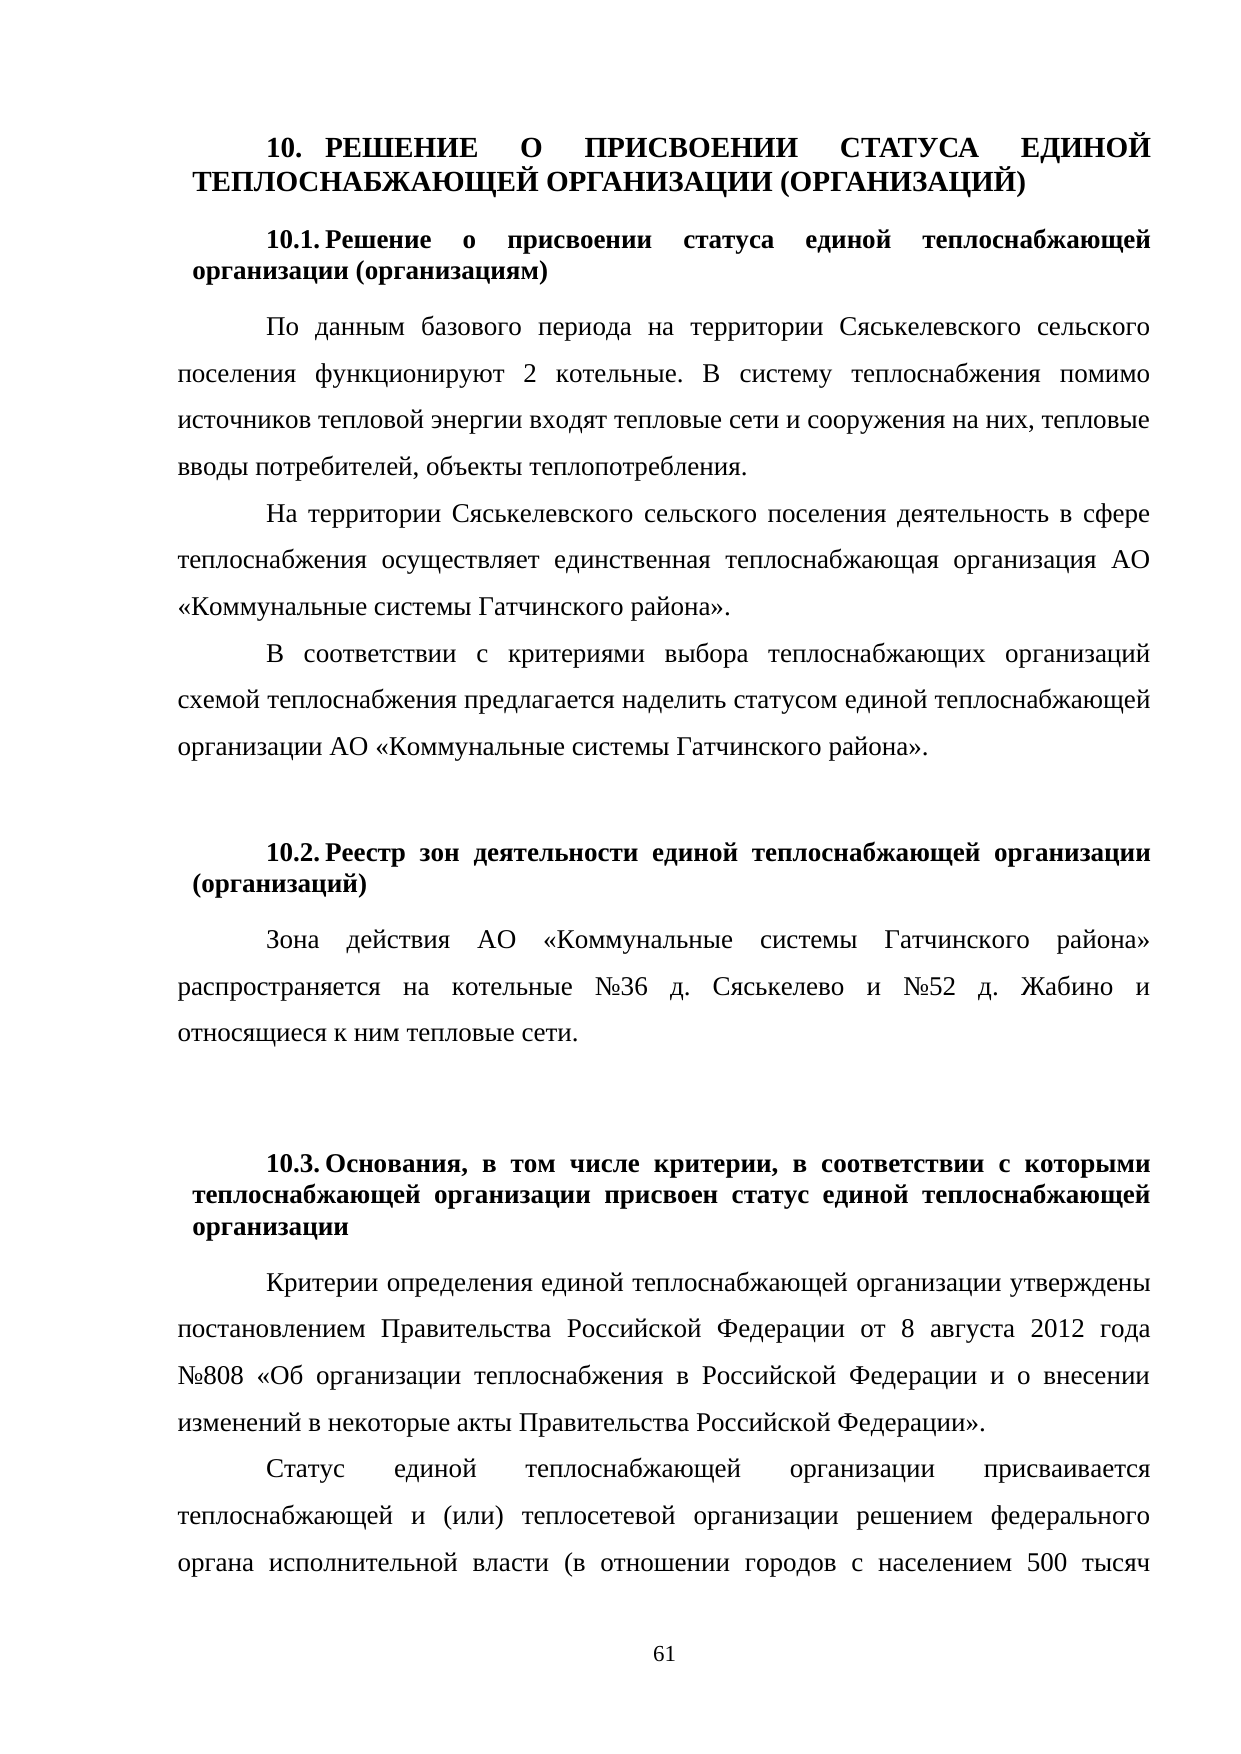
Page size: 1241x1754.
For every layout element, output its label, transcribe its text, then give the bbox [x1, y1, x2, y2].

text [177, 1452, 1152, 1577]
text По данным базового периода на территории Сяськелевского сельского поселения функционируют 2 котельные. В систему теплоснабжения помимо источников тепловой энергии входят тепловые сети и сооружения на них, тепловые вводы потребителей, объекты теплопотребления. [177, 310, 1152, 481]
text Зона действия АО «Коммунальные системы Гатчинского района» распространяется на котельные №36 д. Сяськелево и №52 д. Жабино и относящиеся к ним тепловые сети. [177, 923, 1152, 1048]
text В соответствии с критериями выбора теплоснабжающих организаций схемой теплоснабжения предлагается наделить статусом единой теплоснабжающей организации АО «Коммунальные системы Гатчинского района». [177, 637, 1152, 761]
subtitle Решение о присвоении статуса единой теплоснабжающей организации (организациям) [192, 223, 1152, 285]
subtitle Основания, в том числе критерии, в соответствии с которыми теплоснабжающей организации присвоен статус единой теплоснабжающей организации [192, 1147, 1152, 1241]
list РЕШЕНИЕ О ПРИСВОЕНИИ СТАТУСА ЕДИНОЙ ТЕПЛОСНАБЖАЮЩЕЙ ОРГАНИЗАЦИИ (ОРГАНИЗАЦИЙ) [192, 131, 1152, 198]
text На территории Сяськелевского сельского поселения деятельность в сфере теплоснабжения осуществляет единственная теплоснабжающая организация АО «Коммунальные системы Гатчинского района». [177, 497, 1152, 621]
subtitle Реестр зон деятельности единой теплоснабжающей организации (организаций) [192, 836, 1152, 898]
text Критерии определения единой теплоснабжающей организации утверждены постановлением Правительства Российской Федерации от 8 августа 2012 года №808 «Об организации теплоснабжения в Российской Федерации и о внесении изменений в некоторые акты Правительства Российской Федерации». [177, 1266, 1152, 1437]
